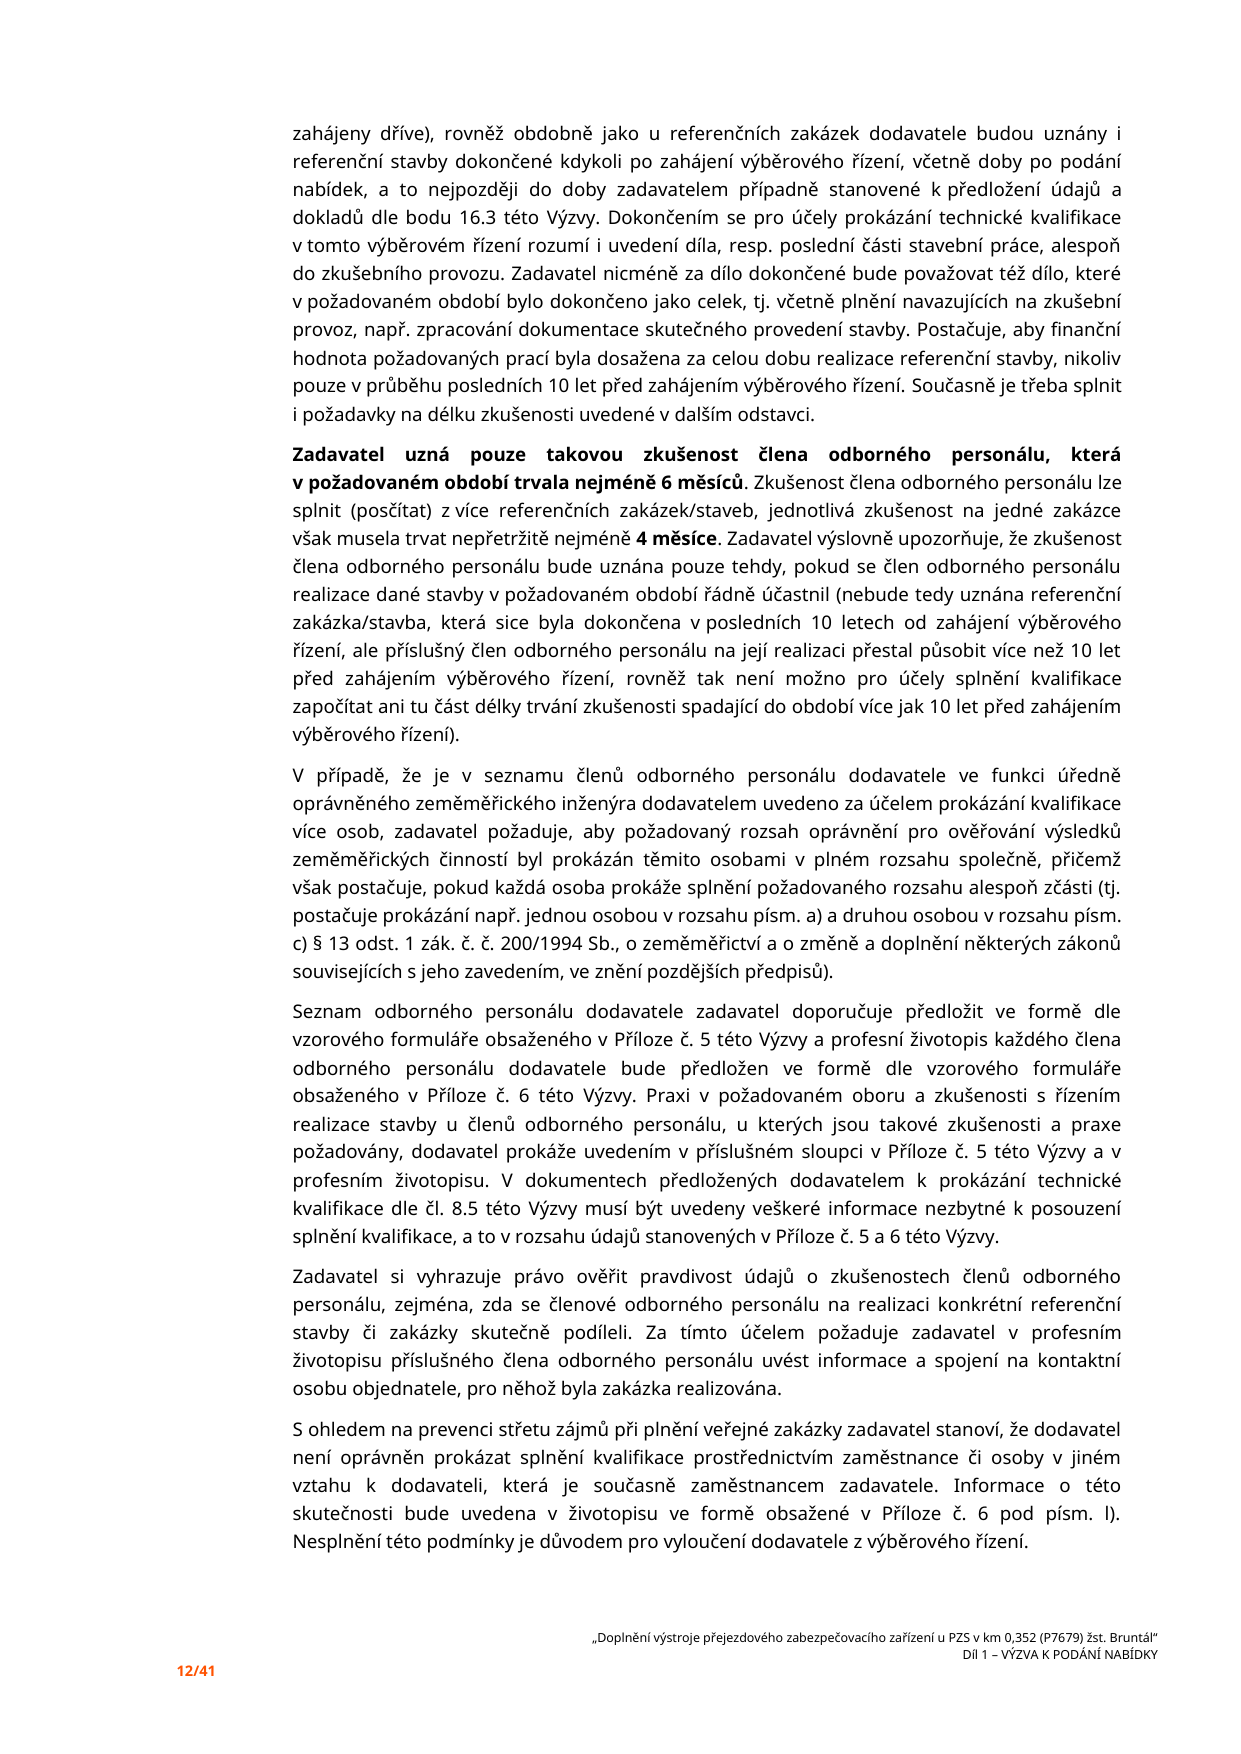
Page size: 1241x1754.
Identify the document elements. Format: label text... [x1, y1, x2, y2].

text Zadavatel uzná pouze takovou zkušenost člena odborného personálu, která v požadovaném období trvala nejméně 6 měsíců. Zkušenost člena odborného personálu lze splnit (posčítat) z více referenčních zakázek/staveb, jednotlivá zkušenost na jedné zakázce však musela trvat nepřetržitě nejméně 4 měsíce. Zadavatel výslovně upozorňuje, že zkušenost člena odborného personálu bude uznána pouze tehdy, pokud se člen odborného personálu realizace dané stavby v požadovaném období řádně účastnil (nebude tedy uznána referenční zakázka/stavba, která sice byla dokončena v posledních 10 letech od zahájení výběrového řízení, ale příslušný člen odborného personálu na její realizaci přestal působit více než 10 let před zahájením výběrového řízení, rovněž tak není možno pro účely splnění kvalifikace započítat ani tu část délky trvání zkušenosti spadající do období více jak 10 let před zahájením výběrového řízení). [292, 441, 1122, 747]
text Zadavatel si vyhrazuje právo ověřit pravdivost údajů o zkušenostech členů odborného personálu, zejména, zda se členové odborného personálu na realizaci konkrétní referenční stavby či zakázky skutečně podíleli. Za tímto účelem požaduje zadavatel v profesním životopisu příslušného člena odborného personálu uvést informace a spojení na kontaktní osobu objednatele, pro něhož byla zakázka realizována. [292, 1263, 1122, 1401]
text S ohledem na prevenci střetu zájmů při plnění veřejné zakázky zadavatel stanoví, že dodavatel není oprávněn prokázat splnění kvalifikace prostřednictvím zaměstnance či osoby v jiném vztahu k dodavateli, která je současně zaměstnancem zadavatele. Informace o této skutečnosti bude uvedena v životopisu ve formě obsažené v Příloze č. 6 pod písm. l). Nesplnění této podmínky je důvodem pro vyloučení dodavatele z výběrového řízení. [292, 1416, 1122, 1554]
text Seznam odborného personálu dodavatele zadavatel doporučuje předložit ve formě dle vzorového formuláře obsaženého v Příloze č. 5 této Výzvy a profesní životopis každého člena odborného personálu dodavatele bude předložen ve formě dle vzorového formuláře obsaženého v Příloze č. 6 této Výzvy. Praxi v požadovaném oboru a zkušenosti s řízením realizace stavby u členů odborného personálu, u kterých jsou takové zkušenosti a praxe požadovány, dodavatel prokáže uvedením v příslušném sloupci v Příloze č. 5 této Výzvy a v profesním životopisu. V dokumentech předložených dodavatelem k prokázání technické kvalifikace dle čl. 8.5 této Výzvy musí být uvedeny veškeré informace nezbytné k posouzení splnění kvalifikace, a to v rozsahu údajů stanovených v Příloze č. 5 a 6 této Výzvy. [292, 999, 1122, 1248]
text V případě, že je v seznamu členů odborného personálu dodavatele ve funkci úředně oprávněného zeměměřického inženýra dodavatelem uvedeno za účelem prokázání kvalifikace více osob, zadavatel požaduje, aby požadovaný rozsah oprávnění pro ověřování výsledků zeměměřických činností byl prokázán těmito osobami v plném rozsahu společně, přičemž však postačuje, pokud každá osoba prokáže splnění požadovaného rozsahu alespoň zčásti (tj. postačuje prokázání např. jednou osobou v rozsahu písm. a) a druhou osobou v rozsahu písm. c) § 13 odst. 1 zák. č. č. 200/1994 Sb., o zeměměřictví a o změně a doplnění některých zákonů souvisejících s jeho zavedením, ve znění pozdějších předpisů). [292, 762, 1122, 984]
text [292, 121, 1122, 426]
